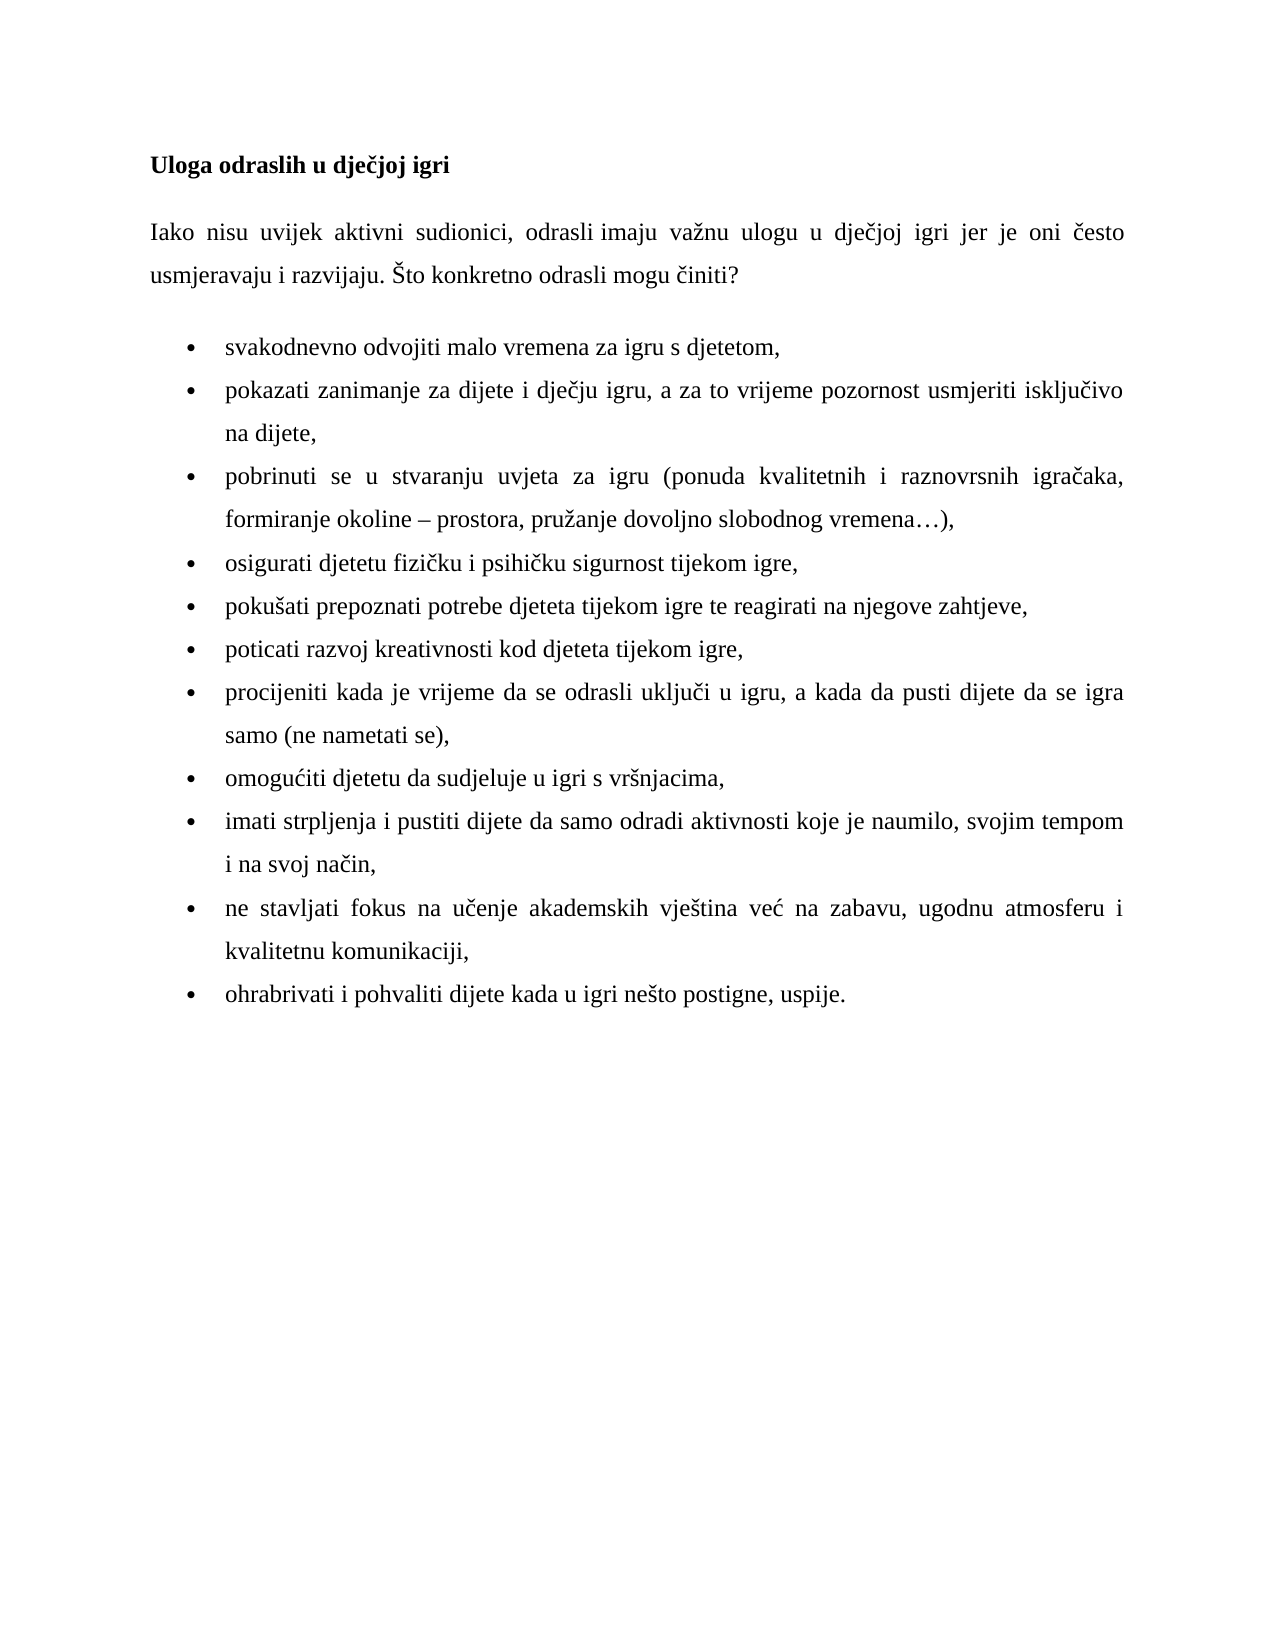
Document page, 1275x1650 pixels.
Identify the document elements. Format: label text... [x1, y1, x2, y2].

list pobrinuti se u stvaranju uvjeta za igru (ponuda kvalitetnih i raznovrsnih igračaka, formiranje okoline – prostora, pružanje dovoljno slobodnog vremena…), [187, 461, 1125, 533]
list osigurati djetetu fizičku i psihičku sigurnost tijekom igre, [187, 548, 1125, 576]
list pokušati prepoznati potrebe djeteta tijekom igre te reagirati na njegove zahtjeve, [187, 591, 1125, 619]
list procijeniti kada je vrijeme da se odrasli uključi u igru, a kada da pusti dijete da se igra samo (ne nametati se), [187, 677, 1125, 749]
list imati strpljenja i pustiti dijete da samo odradi aktivnosti koje je naumilo, svojim tempom i na svoj način, [187, 806, 1125, 878]
list pokazati zanimanje za dijete i dječju igru, a za to vrijeme pozornost usmjeriti isključivo na dijete, [187, 375, 1125, 447]
text Iako nisu uvijek aktivni sudionici, odrasli imaju važnu ulogu u dječjoj igri jer je oni često usmjeravaju i razvijaju. Što konkretno odrasli mogu činiti? [150, 217, 1125, 288]
list omogućiti djetetu da sudjeluje u igri s vršnjacima, [187, 763, 1125, 792]
list svakodnevno odvojiti malo vremena za igru s djetetom, [187, 332, 1125, 361]
list poticati razvoj kreativnosti kod djeteta tijekom igre, [187, 634, 1125, 663]
list ohrabrivati i pohvaliti dijete kada u igri nešto postigne, uspije. [187, 979, 1125, 1008]
text Uloga odraslih u dječjoj igri [150, 150, 1125, 179]
list ne stavljati fokus na učenje akademskih vještina već na zabavu, ugodnu atmosferu i kvalitetnu komunikaciji, [187, 893, 1125, 964]
